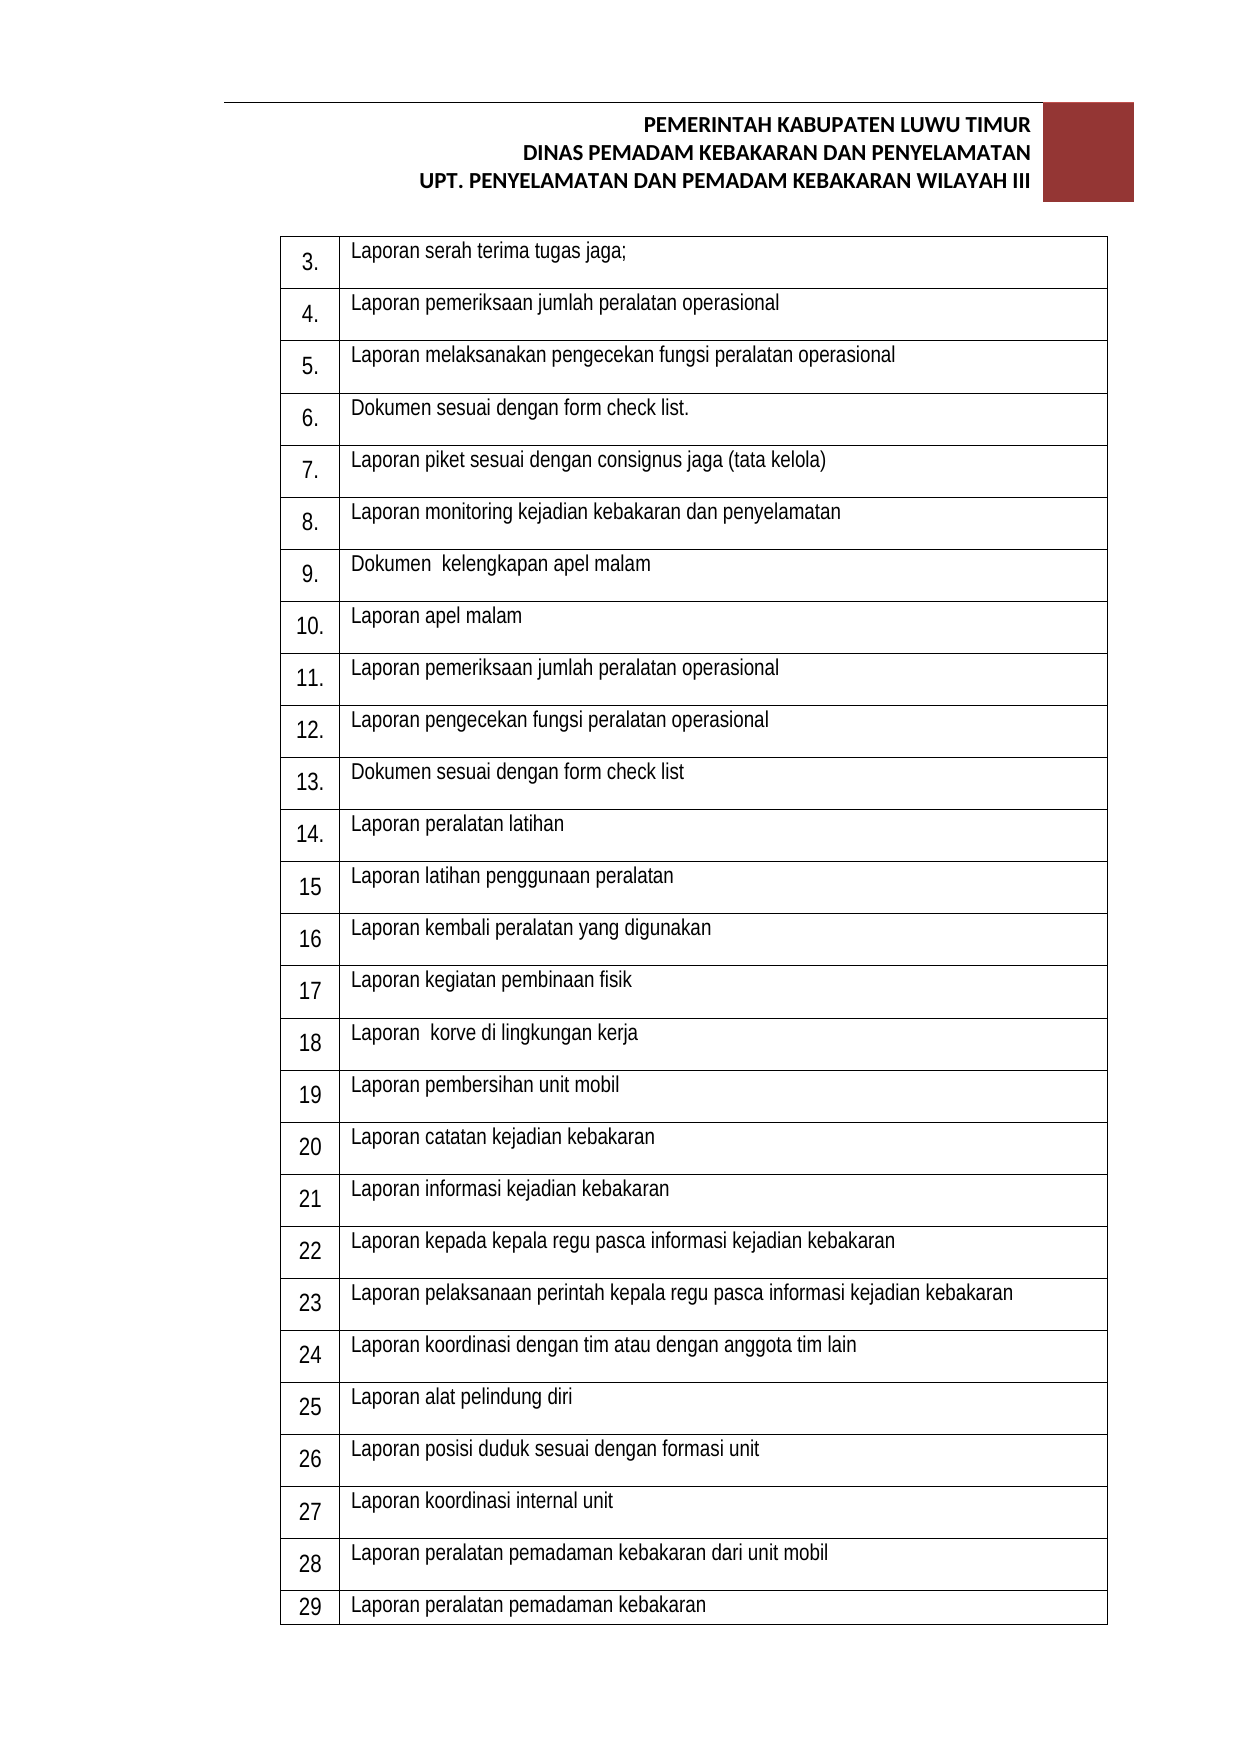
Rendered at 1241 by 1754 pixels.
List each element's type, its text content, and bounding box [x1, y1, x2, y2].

table_cell 9. [281, 550, 339, 601]
table_cell 28 [281, 1539, 339, 1590]
table_cell Laporan pemeriksaan jumlah peralatan operasional [340, 289, 1107, 340]
table_cell 25 [281, 1383, 339, 1434]
table_cell 15 [281, 862, 339, 913]
table_cell 3. [281, 237, 339, 288]
table_cell Laporan koordinasi dengan tim atau dengan anggota tim lain [340, 1331, 1107, 1382]
table_cell Laporan pelaksanaan perintah kepala regu pasca informasi kejadian kebakaran [340, 1279, 1107, 1330]
table_cell 16 [281, 914, 339, 965]
table_cell Laporan alat pelindung diri [340, 1383, 1107, 1434]
table_cell Laporan pemeriksaan jumlah peralatan operasional [340, 654, 1107, 705]
table_cell Laporan catatan kejadian kebakaran [340, 1123, 1107, 1174]
table_cell Laporan kegiatan pembinaan fisik [340, 966, 1107, 1017]
table_cell 7. [281, 446, 339, 497]
table_cell 13. [281, 758, 339, 809]
table_cell Laporan kepada kepala regu pasca informasi kejadian kebakaran [340, 1227, 1107, 1278]
table_cell 10. [281, 602, 339, 653]
table_cell Laporan koordinasi internal unit [340, 1487, 1107, 1538]
table_cell Laporan serah terima tugas jaga; [340, 237, 1107, 288]
table_cell 14. [281, 810, 339, 861]
table_cell 17 [281, 966, 339, 1017]
table_cell Laporan peralatan pemadaman kebakaran dari unit mobil [340, 1539, 1107, 1590]
table_cell 22 [281, 1227, 339, 1278]
table_cell Laporan monitoring kejadian kebakaran dan penyelamatan [340, 498, 1107, 549]
table_cell 27 [281, 1487, 339, 1538]
table_cell 8. [281, 498, 339, 549]
table_cell 19 [281, 1071, 339, 1122]
table_cell 20 [281, 1123, 339, 1174]
table_cell 18 [281, 1019, 339, 1069]
table_cell Laporan informasi kejadian kebakaran [340, 1175, 1107, 1226]
table_cell Laporan posisi duduk sesuai dengan formasi unit [340, 1435, 1107, 1486]
table_cell 23 [281, 1279, 339, 1330]
table_cell Laporan peralatan latihan [340, 810, 1107, 861]
table_cell 5. [281, 341, 339, 392]
table_cell 21 [281, 1175, 339, 1226]
table_cell Dokumen kelengkapan apel malam [340, 550, 1107, 601]
table_cell Laporan apel malam [340, 602, 1107, 653]
table_cell Laporan latihan penggunaan peralatan [340, 862, 1107, 913]
table_cell Laporan pengecekan fungsi peralatan operasional [340, 706, 1107, 757]
table_cell 29 [281, 1591, 339, 1624]
table_cell 12. [281, 706, 339, 757]
table_cell 4. [281, 289, 339, 340]
table_cell Laporan korve di lingkungan kerja [340, 1019, 1107, 1069]
table_cell Dokumen sesuai dengan form check list [340, 758, 1107, 809]
table_cell Laporan kembali peralatan yang digunakan [340, 914, 1107, 965]
table_cell 26 [281, 1435, 339, 1486]
table_cell 24 [281, 1331, 339, 1382]
table_cell Laporan melaksanakan pengecekan fungsi peralatan operasional [340, 341, 1107, 392]
table_cell Laporan piket sesuai dengan consignus jaga (tata kelola) [340, 446, 1107, 497]
table_cell 6. [281, 394, 339, 444]
table_cell Laporan peralatan pemadaman kebakaran [340, 1591, 1107, 1624]
table_cell 11. [281, 654, 339, 705]
table_cell Laporan pembersihan unit mobil [340, 1071, 1107, 1122]
table_cell Dokumen sesuai dengan form check list. [340, 394, 1107, 444]
